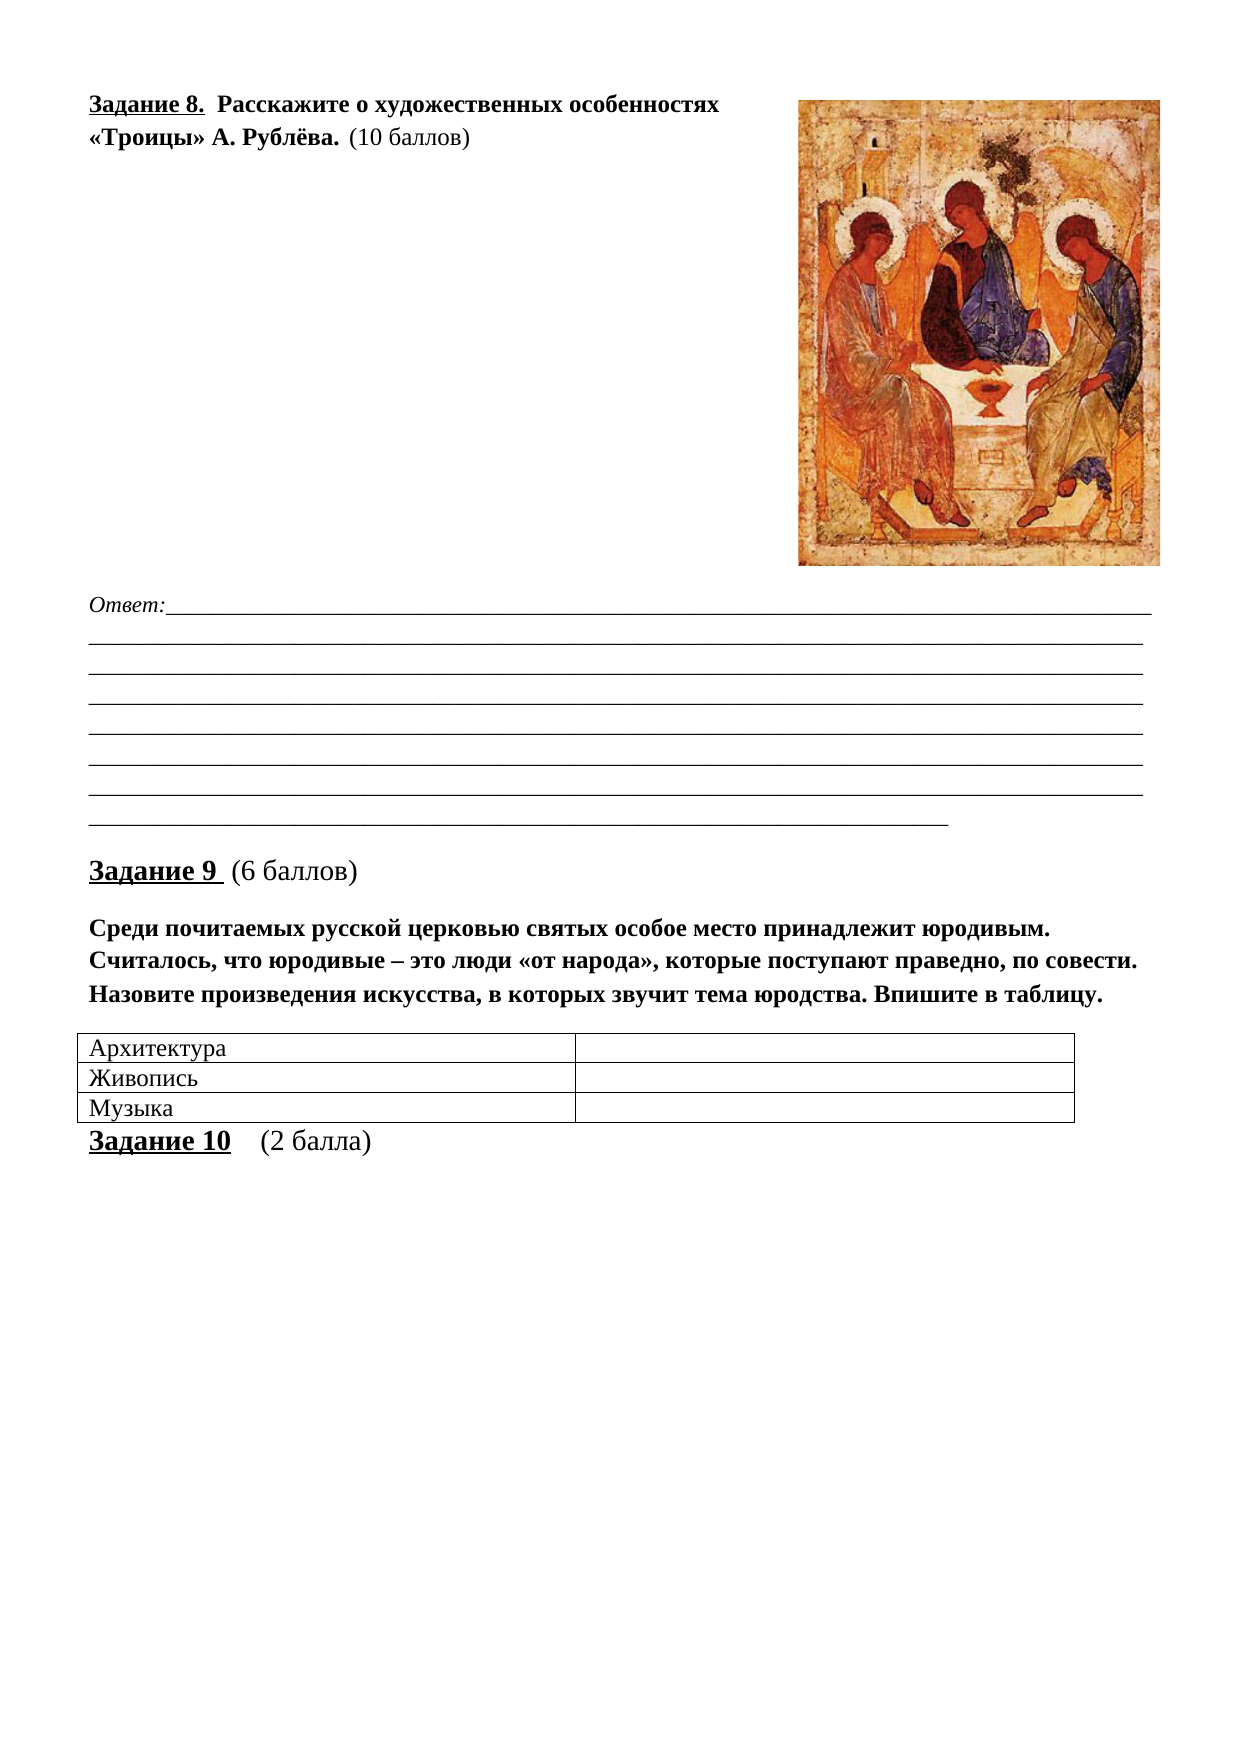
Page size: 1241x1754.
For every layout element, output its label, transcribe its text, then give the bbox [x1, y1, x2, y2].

text Задание 9 (6 баллов) [89, 853, 1152, 887]
table_cell [576, 1093, 1074, 1122]
text Задание 10 (2 балла) [89, 1123, 1152, 1156]
table_header [576, 1034, 1074, 1062]
table_header Архитектура [78, 1034, 575, 1062]
picture [798, 100, 1161, 566]
table_cell Живопись [78, 1063, 575, 1092]
table_cell [576, 1063, 1074, 1092]
table_cell Музыка [78, 1093, 575, 1122]
text Задание 8. Расскажите о художественных особенностях «Троицы» А. Рублёва. (10 баллов) [89, 89, 1152, 150]
text Среди почитаемых русской церковью святых особое место принадлежит юродивым. Считалось, что юродивые – это люди «от народа», которые поступают праведно, по совести. Назовите произведения искусства, в которых звучит тема юродства. Впишите в таблицу. [89, 913, 1152, 1007]
text Ответ:_________________________________________________________________________________________________________________________________________________________________________________________________________________________________________________________________________________________________________________________________________________________________________________________________________________________________________________________________________________________________________________________________________________________________________________________________________________________________________________________________________________________________________________________________________ [89, 176, 1152, 828]
